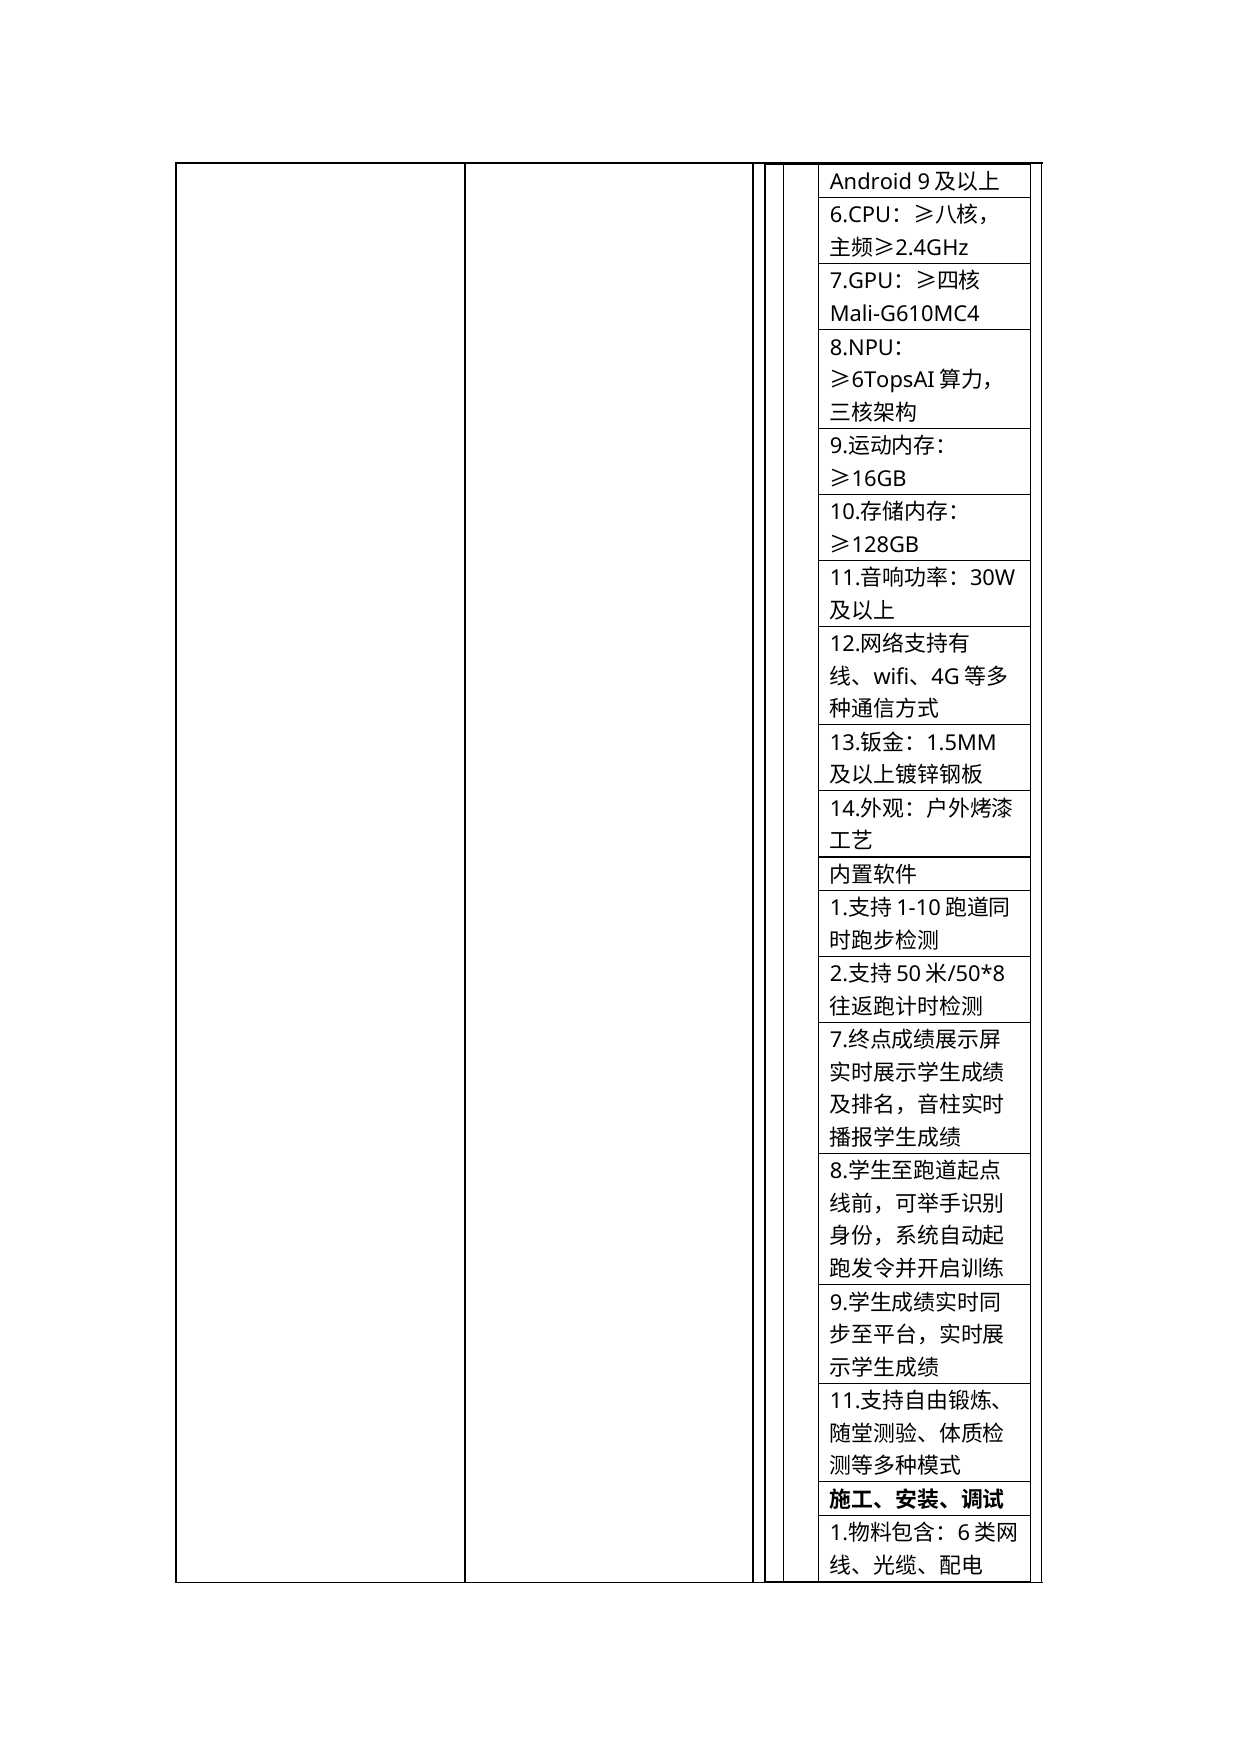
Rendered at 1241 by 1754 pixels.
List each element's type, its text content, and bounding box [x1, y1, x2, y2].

table_cell 供应商根据本项目制定实施方案、质量保证方案、售后服务、技术培训措施等方案。 [819, 791, 1030, 856]
table_cell 供应商根据本项目制定实施方案、质量保证方案、售后服务、技术培训措施等方案。 [819, 957, 1030, 1022]
table_cell 1 [177, 164, 464, 1582]
table_cell [466, 164, 752, 1582]
table_cell 供应商根据本项目制定实施方案、质量保证方案、售后服务、技术培训措施等方案。 [819, 1154, 1030, 1284]
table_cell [754, 164, 764, 1582]
table_cell 供应商根据本项目制定实施方案、质量保证方案、售后服务、技术培训措施等方案。 [819, 561, 1030, 626]
table_cell 供应商根据本项目制定实施方案、质量保证方案、售后服务、技术培训措施等方案。 [819, 891, 1030, 956]
table_cell 供应商根据本项目制定实施方案、质量保证方案、售后服务、技术培训措施等方案。 [819, 330, 1030, 428]
table_cell 供应商根据本项目制定实施方案、质量保证方案、售后服务、技术培训措施等方案。 [819, 1023, 1030, 1153]
table_cell 供应商根据本项目制定实施方案、质量保证方案、售后服务、技术培训措施等方案。 [819, 1285, 1030, 1383]
table_cell 供应商根据本项目制定实施方案、质量保证方案、售后服务、技术培训措施等方案。 [819, 1482, 1030, 1515]
table_cell 供应商根据本项目制定实施方案、质量保证方案、售后服务、技术培训措施等方案。 [819, 725, 1030, 790]
table_cell 供应商根据本项目制定实施方案、质量保证方案、售后服务、技术培训措施等方案。 [819, 429, 1030, 494]
table_cell 供应商根据本项目制定实施方案、质量保证方案、售后服务、技术培训措施等方案。 [819, 264, 1030, 329]
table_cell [766, 165, 783, 1581]
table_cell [784, 165, 818, 1581]
table_cell 供应商根据本项目制定实施方案、质量保证方案、售后服务、技术培训措施等方案。 [819, 858, 1030, 890]
table_cell 供应商根据本项目制定实施方案、质量保证方案、售后服务、技术培训措施等方案。 [819, 1384, 1030, 1481]
table_cell 供应商根据本项目制定实施方案、质量保证方案、售后服务、技术培训措施等方案。 [819, 198, 1030, 263]
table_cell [819, 165, 1030, 197]
table_cell 供应商根据本项目制定实施方案、质量保证方案、售后服务、技术培训措施等方案。 [819, 627, 1030, 724]
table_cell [1031, 164, 1041, 1582]
table_cell 供应商根据本项目制定实施方案、质量保证方案、售后服务、技术培训措施等方案。 [819, 495, 1030, 560]
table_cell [819, 1516, 1030, 1581]
